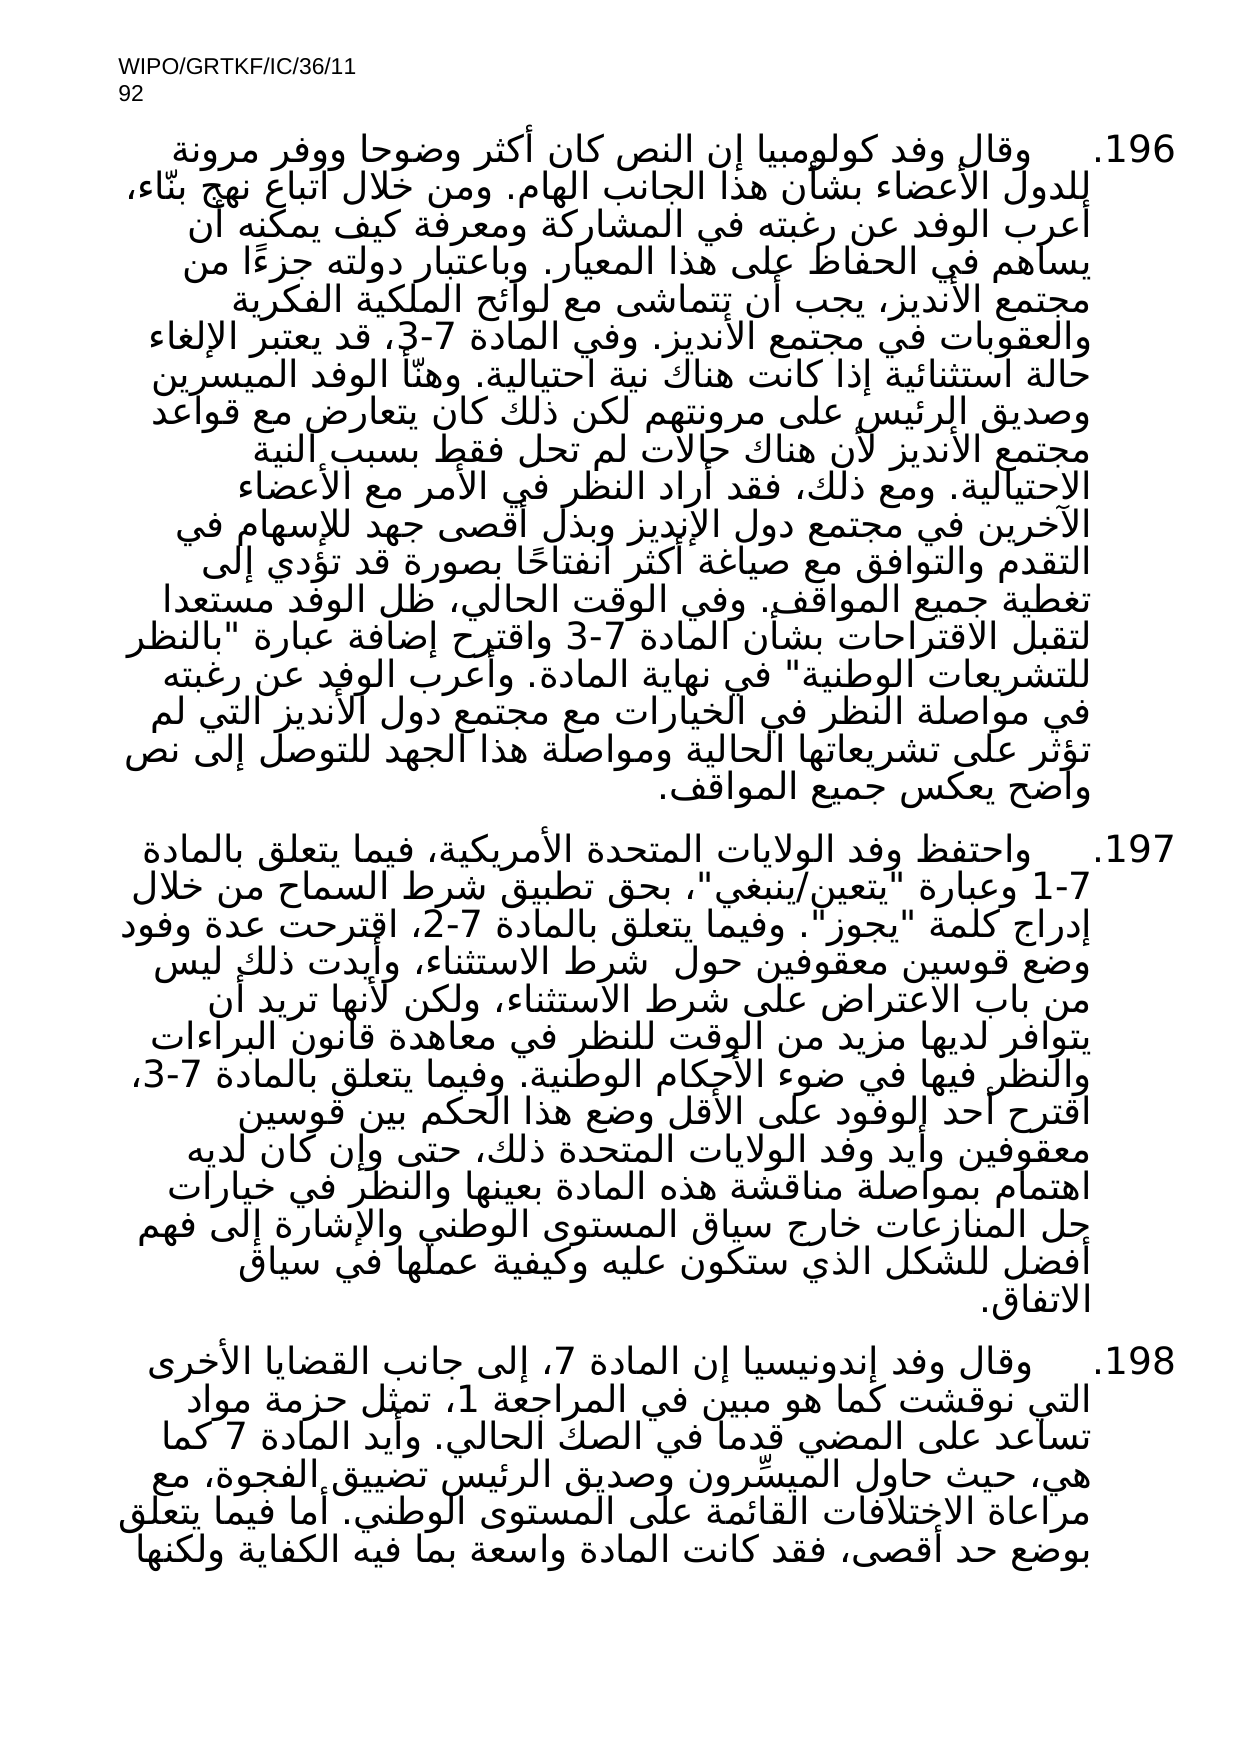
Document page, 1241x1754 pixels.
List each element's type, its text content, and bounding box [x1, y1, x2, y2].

text واحتفظ وفد الولايات المتحدة الأمريكية، فيما يتعلق بالمادة 7-1 وعبارة "يتعين/ينبغي"، بحق تطبيق شرط السماح من خلال إدراج كلمة "يجوز". وفيما يتعلق بالمادة 7-2، اقترحت عدة وفود وضع قوسين معقوفين حول شرط الاستثناء، وأيدت ذلك ليس من باب الاعتراض على شرط الاستثناء، ولكن لأنها تريد أن يتوافر لديها مزيد من الوقت للنظر في معاهدة قانون البراءات والنظر فيها في ضوء الأحكام الوطنية. وفيما يتعلق بالمادة 7-3، اقترح أحد الوفود على الأقل وضع هذا الحكم بين قوسين معقوفين وأيد وفد الولايات المتحدة ذلك، حتى وإن كان لديه اهتمام بمواصلة مناقشة هذه المادة بعينها والنظر في خيارات حل المنازعات خارج سياق المستوى الوطني والإشارة إلى فهم أفضل للشكل الذي ستكون عليه وكيفية عملها في سياق الاتفاق. [118, 832, 1092, 1320]
text وقال وفد كولومبيا إن النص كان أكثر وضوحا ووفر مرونة للدول الأعضاء بشأن هذا الجانب الهام. ومن خلال اتباع نهج بنّاء، أعرب الوفد عن رغبته في المشاركة ومعرفة كيف يمكنه أن يساهم في الحفاظ على هذا المعيار. وباعتبار دولته جزءًا من مجتمع الأنديز، يجب أن تتماشى مع لوائح الملكية الفكرية والعقوبات في مجتمع الأنديز. وفي المادة 7-3، قد يعتبر الإلغاء حالة استثنائية إذا كانت هناك نية احتيالية. وهنّأ الوفد الميسرين وصديق الرئيس على مرونتهم لكن ذلك كان يتعارض مع قواعد مجتمع الأنديز لأن هناك حالات لم تحل فقط بسبب النية الاحتيالية. ومع ذلك، فقد أراد النظر في الأمر مع الأعضاء الآخرين في مجتمع دول الإنديز وبذل أقصى جهد للإسهام في التقدم والتوافق مع صياغة أكثر انفتاحًا بصورة قد تؤدي إلى تغطية جميع المواقف. وفي الوقت الحالي، ظل الوفد مستعدا لتقبل الاقتراحات بشأن المادة 7-3 واقترح إضافة عبارة "بالنظر للتشريعات الوطنية" في نهاية المادة. وأعرب الوفد عن رغبته في مواصلة النظر في الخيارات مع مجتمع دول الأنديز التي لم تؤثر على تشريعاتها الحالية ومواصلة هذا الجهد للتوصل إلى نص واضح يعكس جميع المواقف. [118, 132, 1092, 807]
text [118, 1345, 1092, 1570]
